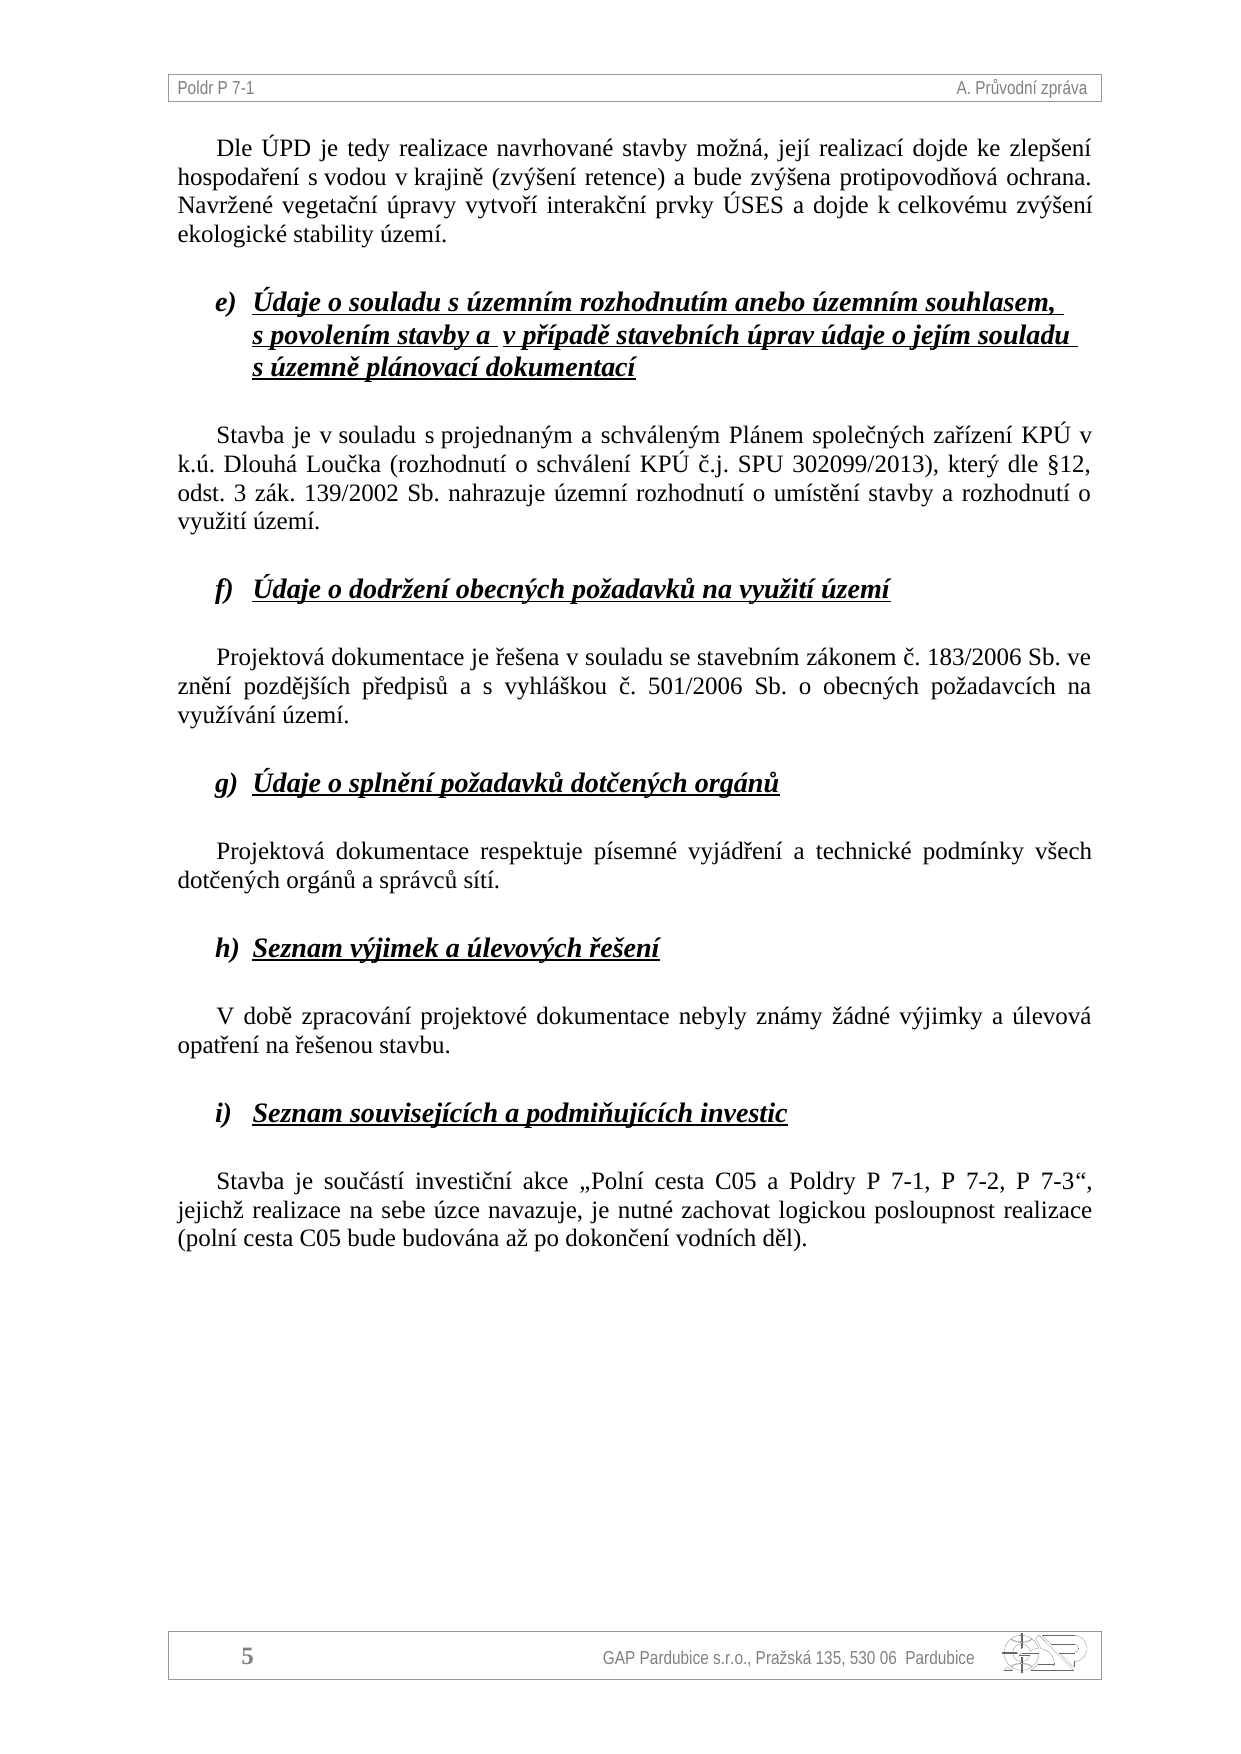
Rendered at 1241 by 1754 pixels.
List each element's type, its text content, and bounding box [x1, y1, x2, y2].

text Stavba je součástí investiční akce „Polní cesta C05 a Poldry P 7-1, P 7-2, P 7-3“, jejichž realizace na sebe úzce navazuje, je nutné zachovat logickou posloupnost realizace (polní cesta C05 bude budována až po dokončení vodních děl). [177, 1166, 1092, 1252]
text V době zpracování projektové dokumentace nebyly známy žádné výjimky a úlevová opatření na řešenou stavbu. [177, 1001, 1092, 1058]
text Projektová dokumentace je řešena v souladu se stavebním zákonem č. 183/2006 Sb. ve znění pozdějších předpisů a s vyhláškou č. 501/2006 Sb. o obecných požadavcích na využívání území. [177, 642, 1092, 729]
text Dle ÚPD je tedy realizace navrhované stavby možná, její realizací dojde ke zlepšení hospodaření s vodou v krajině (zvýšení retence) a bude zvýšena protipovodňová ochrana. Navržené vegetační úpravy vytvoří interakční prvky ÚSES a dojde k celkovému zvýšení ekologické stability území. [177, 133, 1092, 248]
list Seznam výjimek a úlevových řešení [215, 931, 1092, 963]
list Údaje o souladu s územním rozhodnutím anebo územním souhlasem, s povolením stavby a v případě stavebních úprav údaje o jejím souladu s územně plánovací dokumentací [215, 285, 1092, 383]
list Údaje o splnění požadavků dotčených orgánů [215, 766, 1092, 799]
list Seznam souvisejících a podmiňujících investic [215, 1096, 1092, 1128]
text Stavba je v souladu s projednaným a schváleným Plánem společných zařízení KPÚ v k.ú. Dlouhá Loučka (rozhodnutí o schválení KPÚ č.j. SPU 302099/2013), který dle §12, odst. 3 zák. 139/2002 Sb. nahrazuje územní rozhodnutí o umístění stavby a rozhodnutí o využití území. [177, 420, 1092, 535]
text Projektová dokumentace respektuje písemné vyjádření a technické podmínky všech dotčených orgánů a správců sítí. [177, 836, 1092, 894]
list Údaje o dodržení obecných požadavků na využití území [215, 573, 1092, 605]
